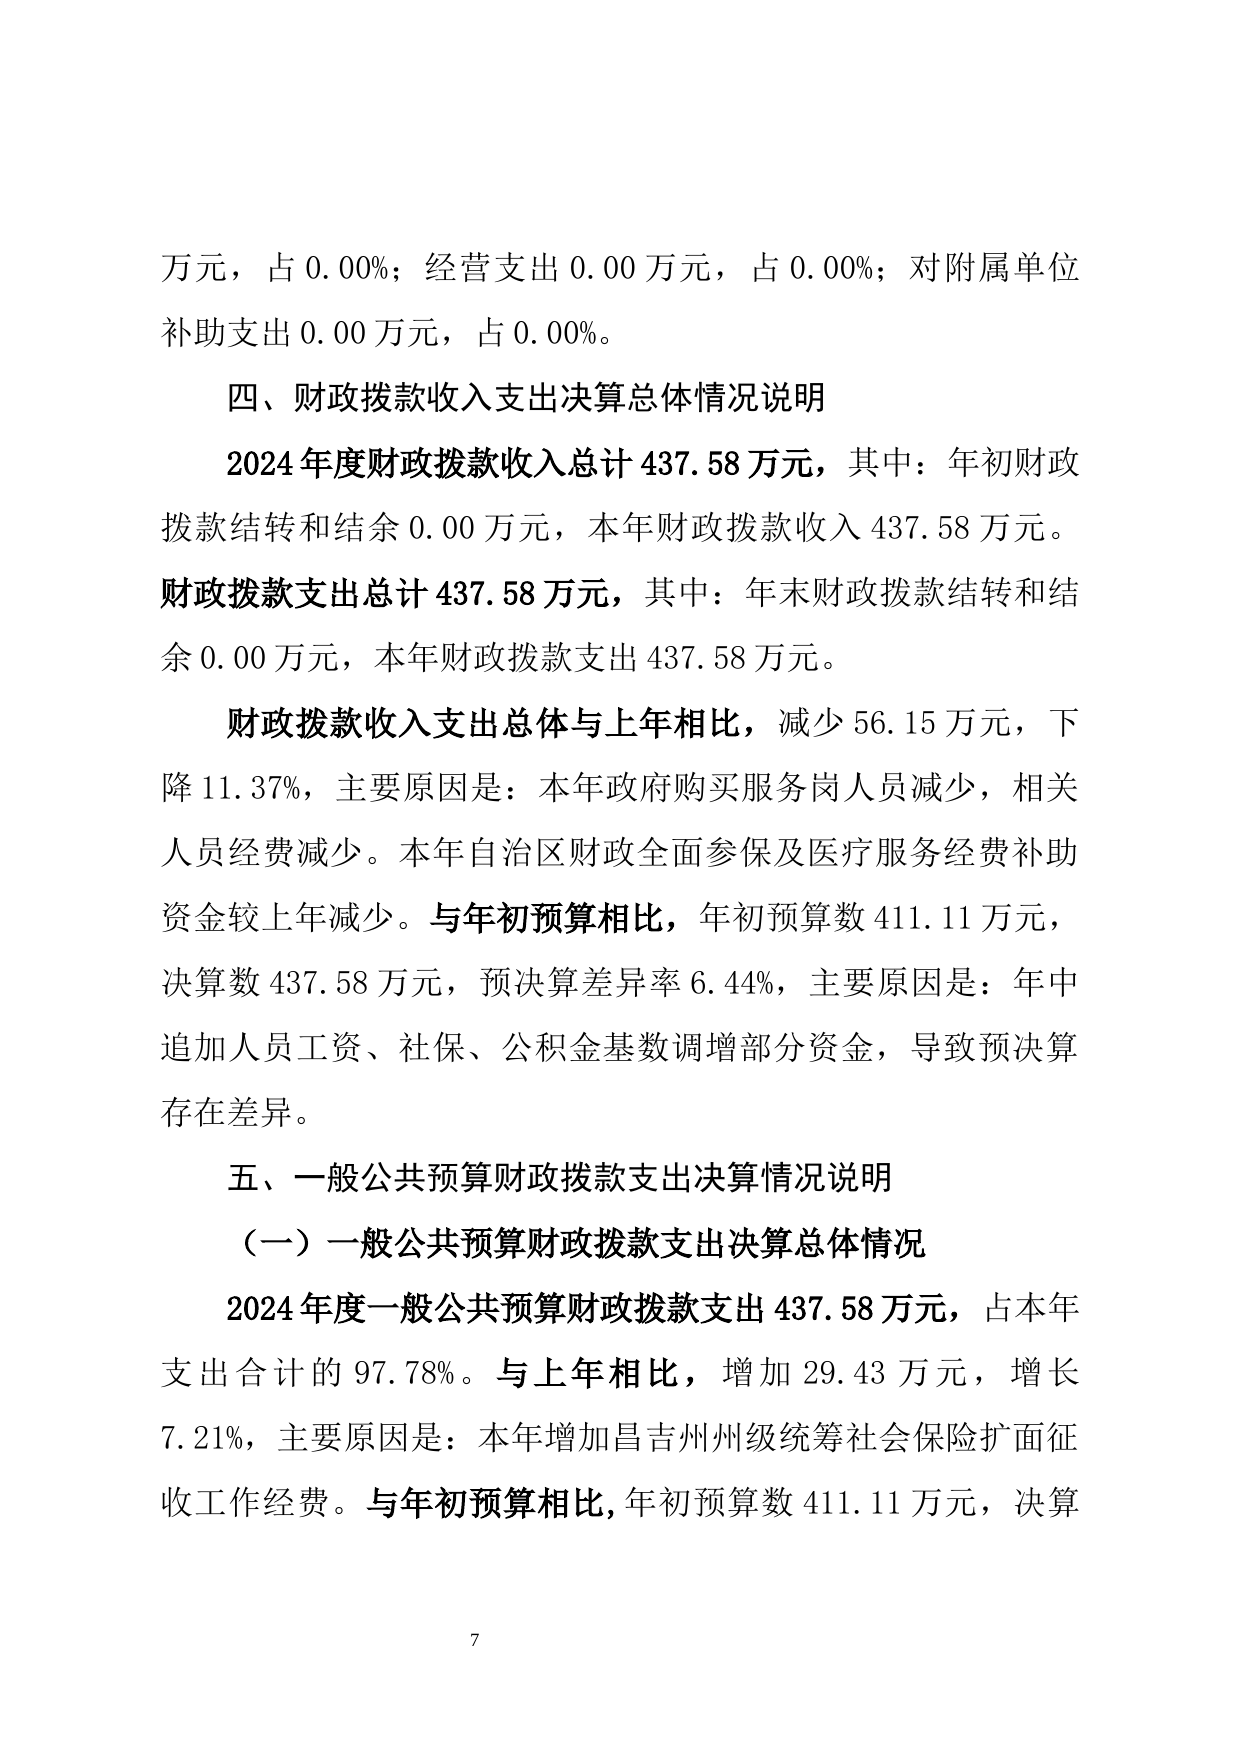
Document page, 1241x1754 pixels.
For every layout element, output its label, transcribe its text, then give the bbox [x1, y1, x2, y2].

text 五、一般公共预算财政拨款支出决算情况说明 [159, 1143, 1081, 1208]
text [159, 233, 1081, 363]
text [159, 1273, 1081, 1533]
text 财政拨款收入支出总体与上年相比，减少56.15万元，下降11.37%，主要原因是：本年政府购买服务岗人员减少，相关人员经费减少。本年自治区财政全面参保及医疗服务经费补助资金较上年减少。与年初预算相比，年初预算数411.11万元，决算数437.58万元，预决算差异率6.44%，主要原因是：年中追加人员工资、社保、公积金基数调增部分资金，导致预决算存在差异。 [159, 688, 1081, 1143]
text 2024年度财政拨款收入总计437.58万元，其中：年初财政拨款结转和结余0.00万元，本年财政拨款收入437.58万元。财政拨款支出总计437.58万元，其中：年末财政拨款结转和结余0.00万元，本年财政拨款支出437.58万元。 [159, 428, 1081, 688]
text 四、财政拨款收入支出决算总体情况说明 [159, 363, 1081, 428]
text （一）一般公共预算财政拨款支出决算总体情况 [159, 1208, 1081, 1273]
